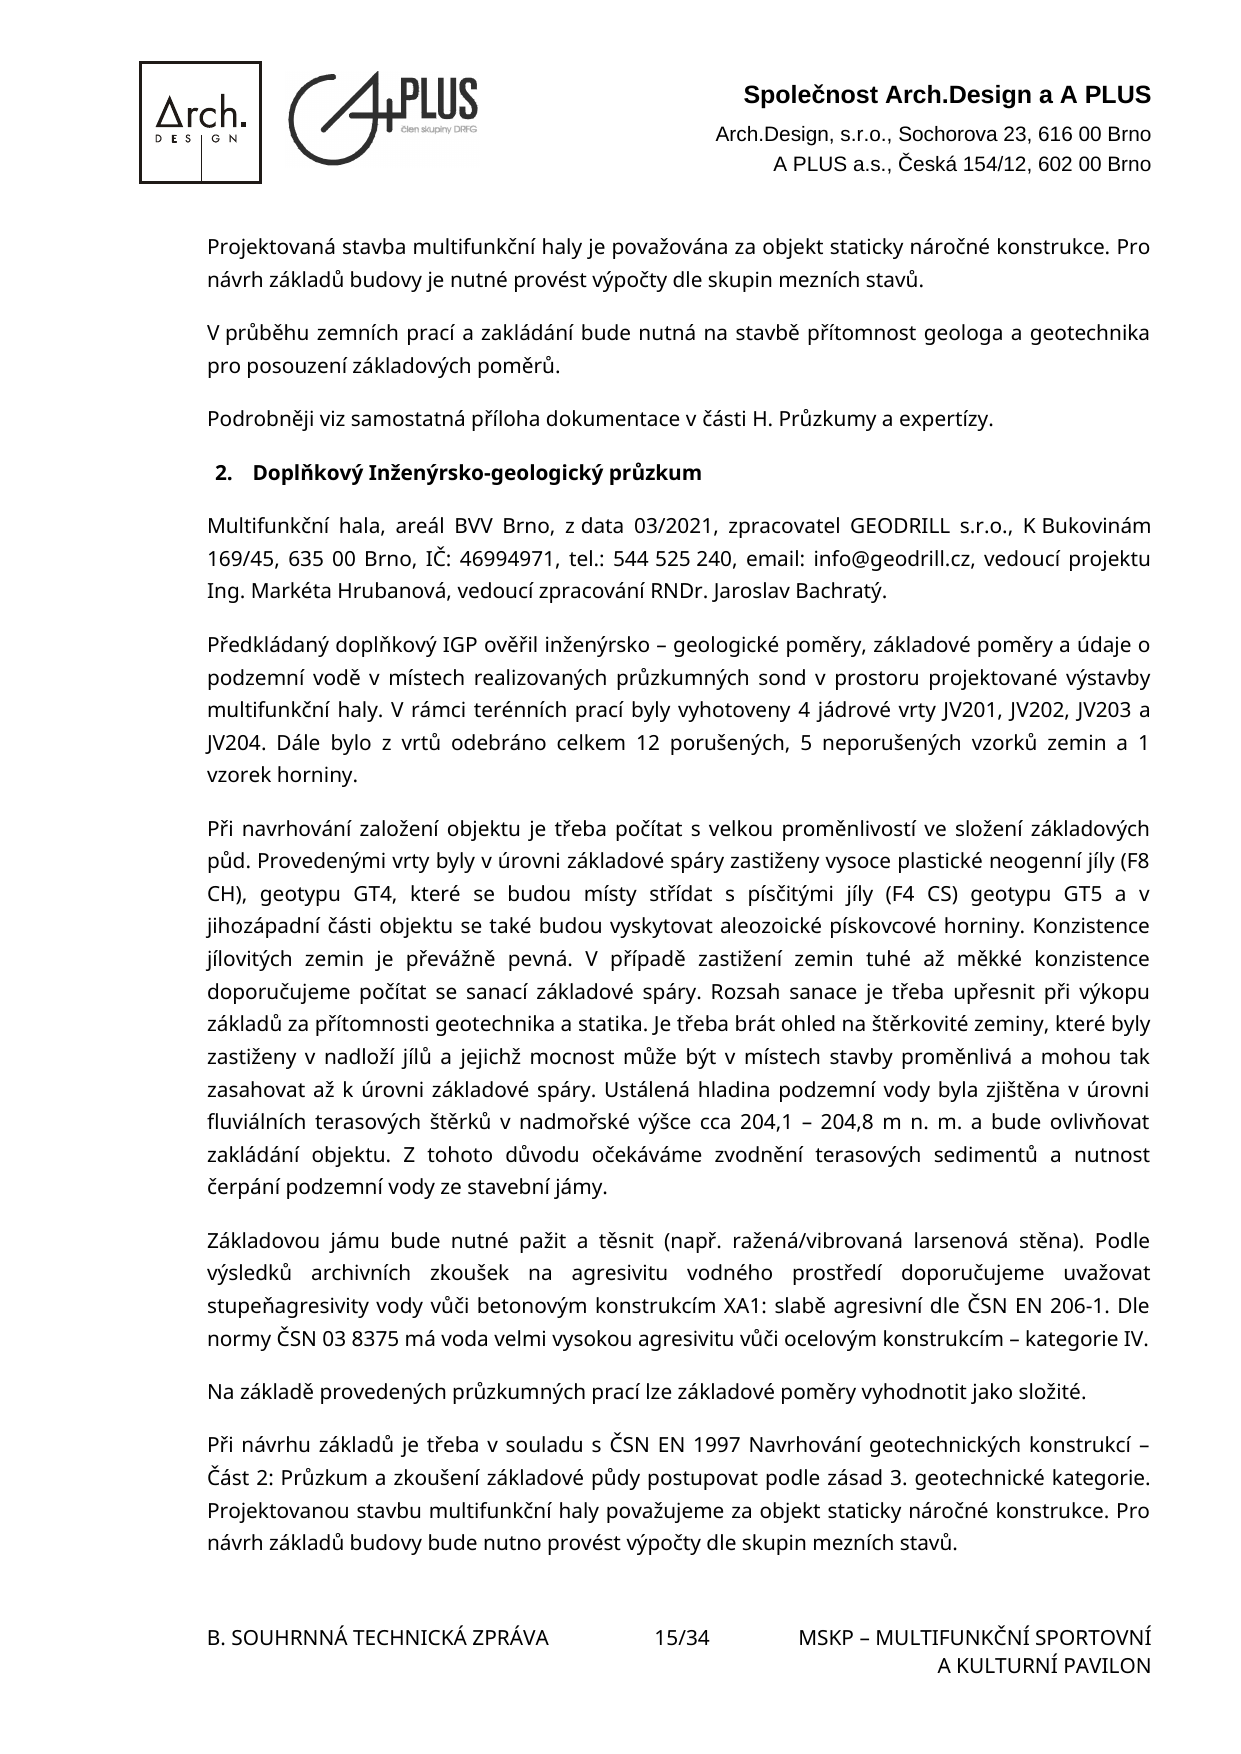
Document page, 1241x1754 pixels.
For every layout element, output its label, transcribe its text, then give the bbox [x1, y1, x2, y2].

text Předkládaný doplňkový IGP ověřil inženýrsko – geologické poměry, základové poměry a údaje o podzemní vodě v místech realizovaných průzkumných sond v prostoru projektované výstavby multifunkční haly. V rámci terénních prací byly vyhotoveny 4 jádrové vrty JV201, JV202, JV203 a JV204. Dále bylo z vrtů odebráno celkem 12 porušených, 5 neporušených vzorků zemin a 1 vzorek horniny. [207, 630, 1152, 789]
text Multifunkční hala, areál BVV Brno, z data 03/2021, zpracovatel GEODRILL s.r.o., K Bukovinám 169/45, 635 00 Brno, IČ: 46994971, tel.: 544 525 240, email: info@geodrill.cz, vedoucí projektu Ing. Markéta Hrubanová, vedoucí zpracování RNDr. Jaroslav Bachratý. [207, 511, 1152, 605]
text V průběhu zemních prací a zakládání bude nutná na stavbě přítomnost geologa a geotechnika pro posouzení základových poměrů. [207, 318, 1152, 379]
text Při navrhování založení objektu je třeba počítat s velkou proměnlivostí ve složení základových půd. Provedenými vrty byly v úrovni základové spáry zastiženy vysoce plastické neogenní jíly (F8 CH), geotypu GT4, které se budou místy střídat s písčitými jíly (F4 CS) geotypu GT5 a v jihozápadní části objektu se také budou vyskytovat aleozoické pískovcové horniny. Konzistence jílovitých zemin je převážně pevná. V případě zastižení zemin tuhé až měkké konzistence doporučujeme počítat se sanací základové spáry. Rozsah sanace je třeba upřesnit při výkopu základů za přítomnosti geotechnika a statika. Je třeba brát ohled na štěrkovité zeminy, které byly zastiženy v nadloží jílů a jejichž mocnost může být v místech stavby proměnlivá a mohou tak zasahovat až k úrovni základové spáry. Ustálená hladina podzemní vody byla zjištěna v úrovni fluviálních terasových štěrků v nadmořské výšce cca 204,1 – 204,8 m n. m. a bude ovlivňovat zakládání objektu. Z tohoto důvodu očekáváme zvodnění terasových sedimentů a nutnost čerpání podzemní vody ze stavební jámy. [207, 814, 1152, 1201]
text Při návrhu základů je třeba v souladu s ČSN EN 1997 Navrhování geotechnických konstrukcí – Část 2: Průzkum a zkoušení základové půdy postupovat podle zásad 3. geotechnické kategorie. Projektovanou stavbu multifunkční haly považujeme za objekt staticky náročné konstrukce. Pro návrh základů budovy bude nutno provést výpočty dle skupin mezních stavů. [207, 1431, 1152, 1557]
text Na základě provedených průzkumných prací lze základové poměry vyhodnotit jako složité. [207, 1377, 1152, 1406]
picture [285, 71, 481, 168]
text Základovou jámu bude nutné pažit a těsnit (např. ražená/vibrovaná larsenová stěna). Podle výsledků archivních zkoušek na agresivitu vodného prostředí doporučujeme uvažovat stupeňagresivity vody vůči betonovým konstrukcím XA1: slabě agresivní dle ČSN EN 206-1. Dle normy ČSN 03 8375 má voda velmi vysokou agresivitu vůči ocelovým konstrukcím – kategorie IV. [207, 1226, 1152, 1352]
list Doplňkový Inženýrsko-geologický průzkum [215, 458, 1152, 486]
text Podrobněji viz samostatná příloha dokumentace v části H. Průzkumy a expertízy. [207, 404, 1152, 433]
